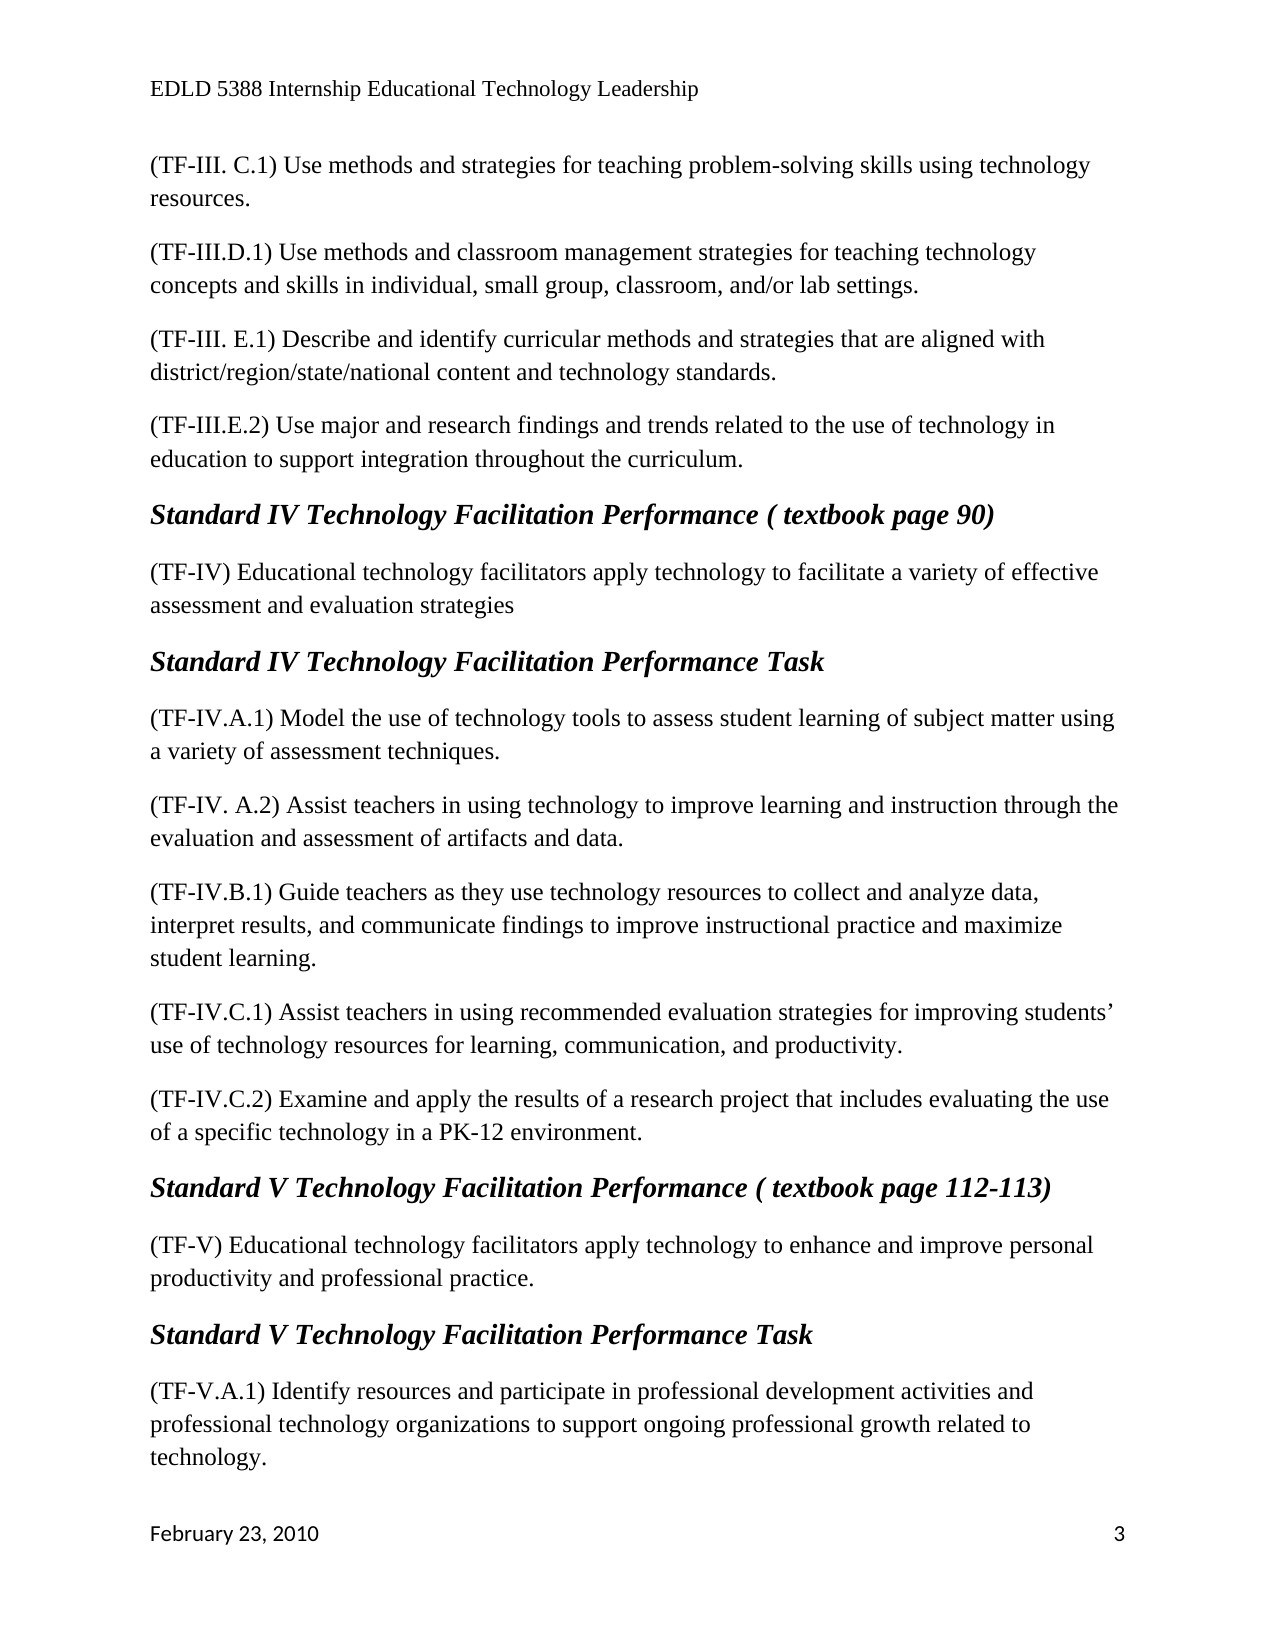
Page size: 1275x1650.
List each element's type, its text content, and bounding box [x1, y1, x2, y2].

text (TF-III. C.1) Use methods and strategies for teaching problem-solving skills using technology resources. [150, 150, 1125, 212]
text (TF-III.E.2) Use major and research findings and trends related to the use of technology in education to support integration throughout the curriculum. [150, 411, 1125, 472]
text (TF-V) Educational technology facilitators apply technology to enhance and improve personal productivity and professional practice. [150, 1230, 1125, 1292]
text (TF-IV.C.1) Assist teachers in using recommended evaluation strategies for improving students’ use of technology resources for learning, communication, and productivity. [150, 997, 1125, 1058]
text (TF-III.D.1) Use methods and classroom management strategies for teaching technology concepts and skills in individual, small group, classroom, and/or lab settings. [150, 237, 1125, 299]
text (TF-IV.A.1) Model the use of technology tools to assess student learning of subject matter using a variety of assessment techniques. [150, 703, 1125, 765]
text Standard V Technology Facilitation Performance ( textbook page 112-113) [150, 1171, 1125, 1204]
text Standard V Technology Facilitation Performance Task [150, 1317, 1125, 1350]
text (TF-IV.B.1) Guide teachers as they use technology resources to collect and analyze data, interpret results, and communicate findings to improve instructional practice and maximize student learning. [150, 877, 1125, 972]
text (TF-III. E.1) Describe and identify curricular methods and strategies that are aligned with district/region/state/national content and technology standards. [150, 324, 1125, 386]
text (TF-IV) Educational technology facilitators apply technology to facilitate a variety of effective assessment and evaluation strategies [150, 557, 1125, 619]
text Standard IV Technology Facilitation Performance ( textbook page 90) [150, 497, 1125, 531]
text (TF-V.A.1) Identify resources and participate in professional development activities and professional technology organizations to support ongoing professional growth related to technology. [150, 1376, 1125, 1471]
text Standard IV Technology Facilitation Performance Task [150, 644, 1125, 677]
text (TF-IV. A.2) Assist teachers in using technology to improve learning and instruction through the evaluation and assessment of artifacts and data. [150, 790, 1125, 852]
text (TF-IV.C.2) Examine and apply the results of a research project that includes evaluating the use of a specific technology in a PK-12 environment. [150, 1084, 1125, 1145]
